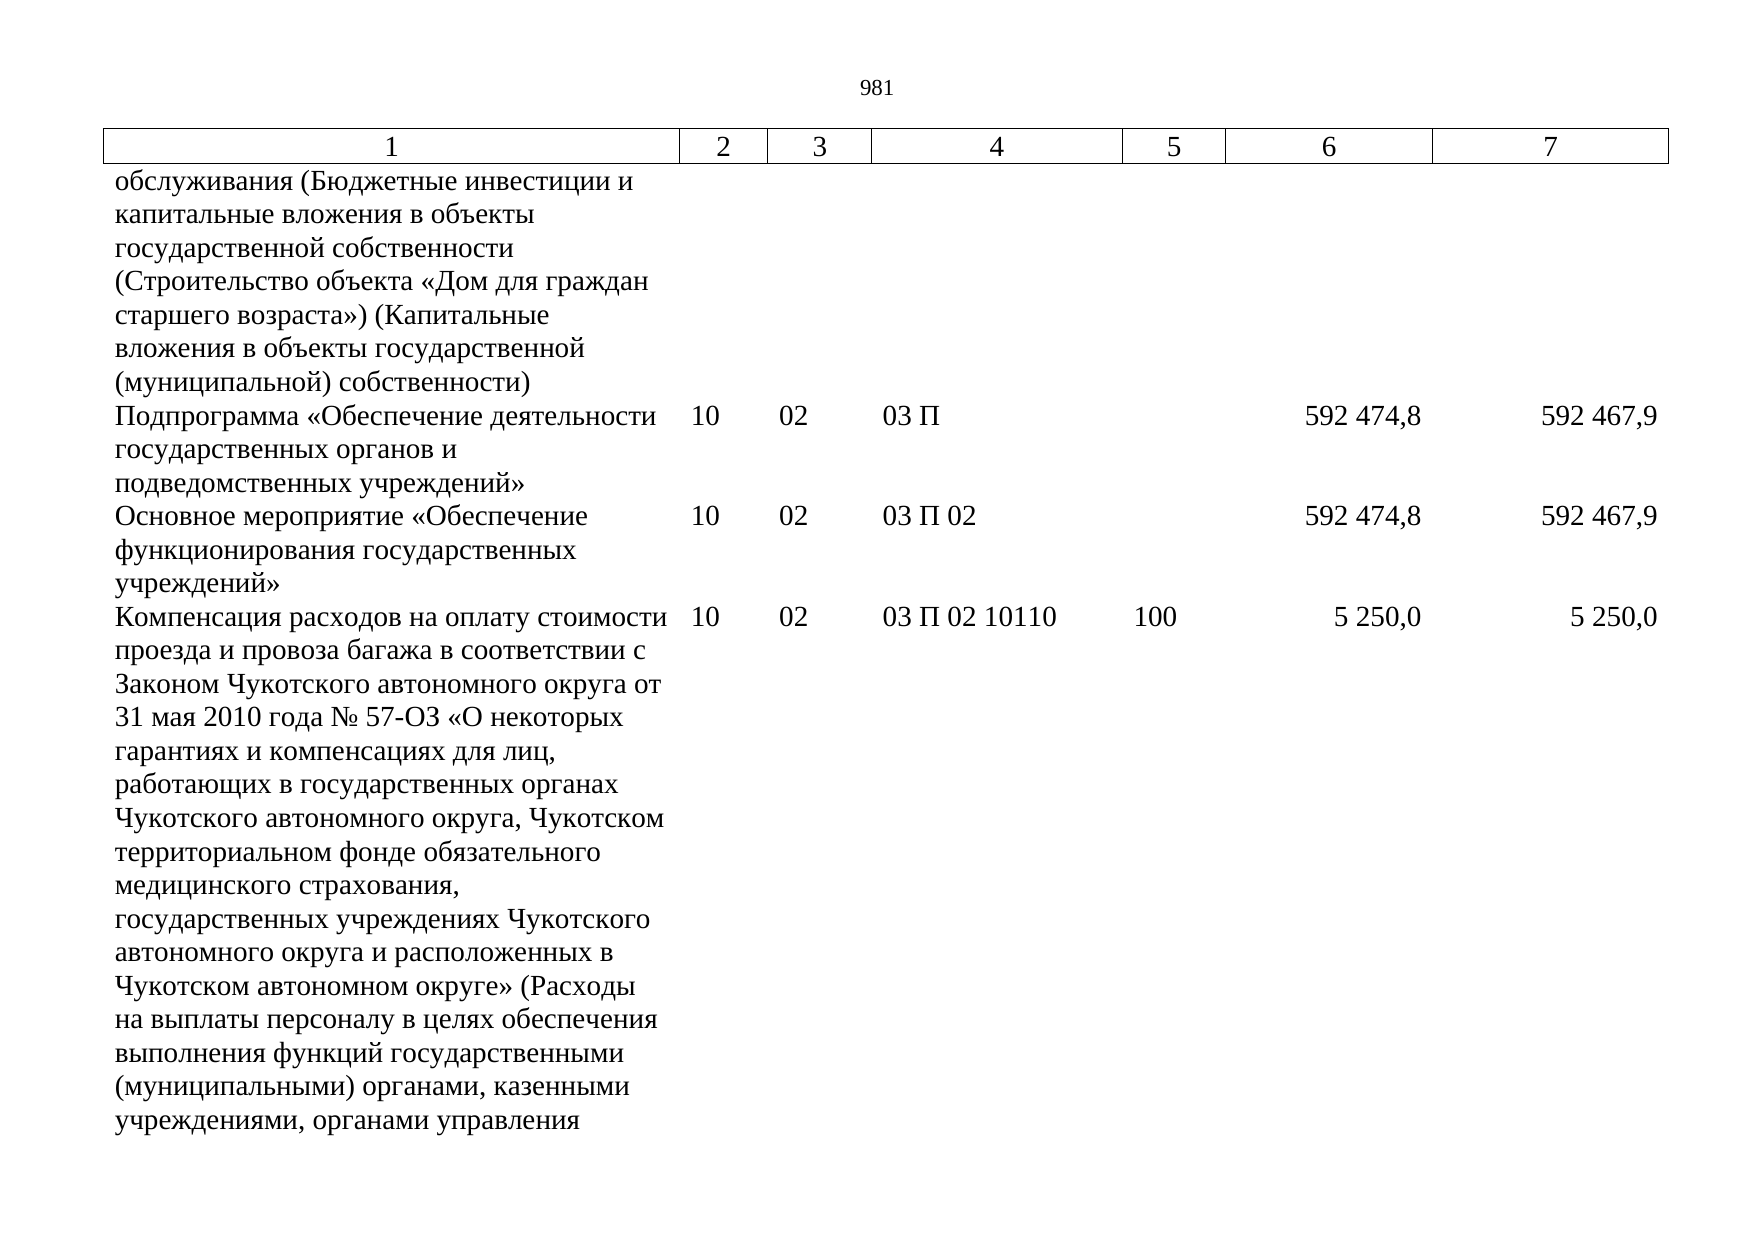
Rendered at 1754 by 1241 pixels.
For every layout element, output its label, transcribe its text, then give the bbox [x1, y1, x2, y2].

table_header 1 [104, 129, 679, 163]
table_header 7 [1433, 129, 1668, 163]
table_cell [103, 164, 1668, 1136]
table_header 4 [872, 129, 1122, 163]
table_header 2 [680, 129, 767, 163]
table_header 6 [1226, 129, 1432, 163]
table_header 3 [768, 129, 871, 163]
table_header 5 [1123, 129, 1225, 163]
